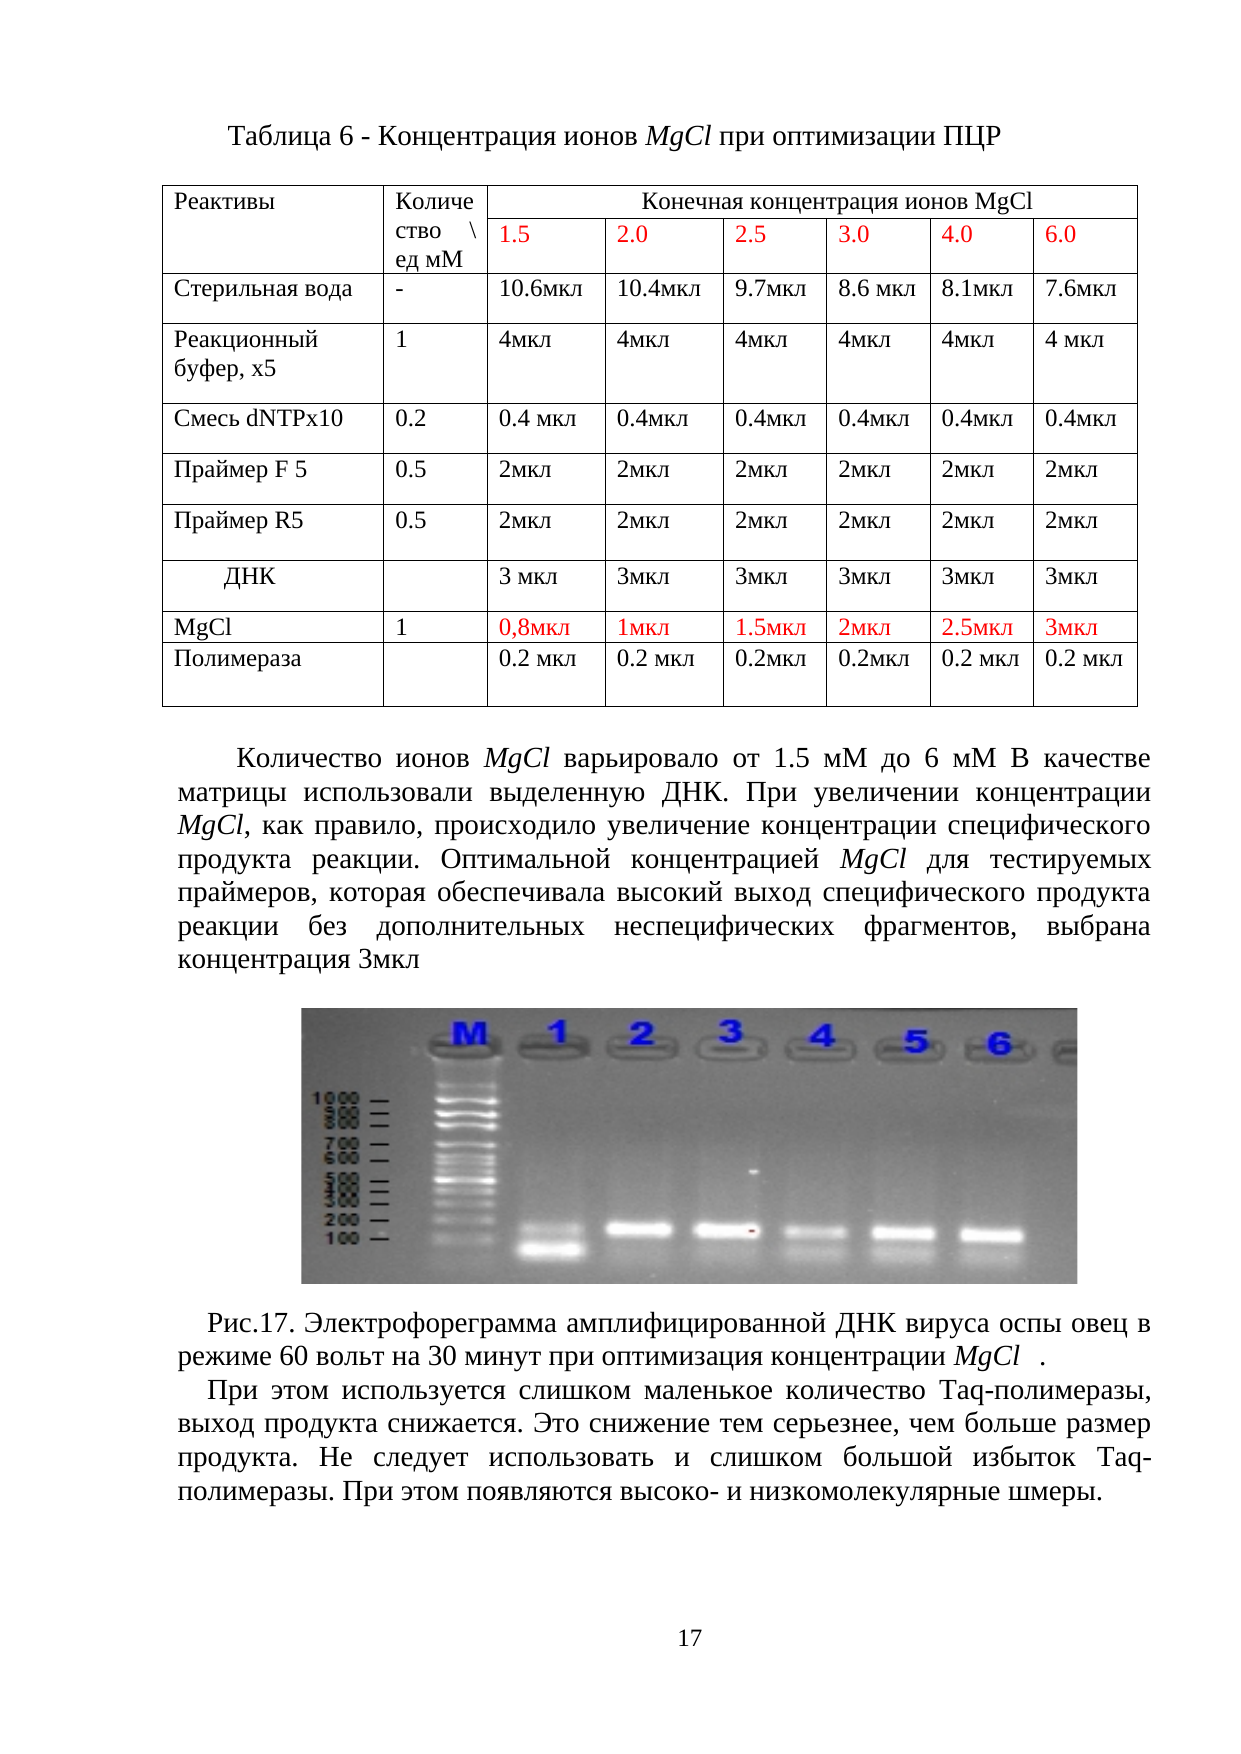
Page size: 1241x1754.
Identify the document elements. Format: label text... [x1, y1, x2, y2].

table_cell 2.5мкл [931, 612, 1033, 642]
table_cell 2мкл [488, 454, 605, 504]
table_cell 4мкл [488, 324, 605, 402]
table_cell Полимераза [163, 643, 383, 706]
table_cell 0,8мкл [488, 612, 605, 642]
table_cell - [384, 274, 487, 323]
table_cell 8.1мкл [931, 274, 1033, 323]
table_cell 2мкл [724, 505, 826, 560]
picture [301, 1008, 1078, 1284]
table_cell 0.5 [384, 454, 487, 504]
table_cell 2мкл [606, 454, 723, 504]
table_cell 6.0 [1034, 219, 1137, 272]
table_cell 4мкл [931, 324, 1033, 402]
table_cell 0.4мкл [827, 404, 930, 453]
table_cell MgCl [163, 612, 383, 642]
table_cell 0.2мкл [724, 643, 826, 706]
table_cell 3 мкл [488, 561, 605, 611]
table_header Количество \ед мМ [384, 186, 487, 272]
table_cell 7.6мкл [1034, 274, 1137, 323]
table_cell 1.5 [488, 219, 605, 272]
table_cell 10.6мкл [488, 274, 605, 323]
text Рис.17. Электрофореграмма амплифицированной ДНК вируса оспы овец в режиме 60 вольт на 30 минут при оптимизация концентрации MgCl . [177, 1305, 1152, 1372]
table_cell 3мкл [724, 561, 826, 611]
table_header Конечная концентрация ионов MgCl [488, 186, 1137, 218]
table_cell 0.4мкл [1034, 404, 1137, 453]
table_cell 1.5мкл [724, 612, 826, 642]
table_cell 0.2 мкл [606, 643, 723, 706]
table_cell 3мкл [827, 561, 930, 611]
table_cell 1мкл [606, 612, 723, 642]
table_cell 1 [384, 612, 487, 642]
table_cell 2.0 [606, 219, 723, 272]
table_cell 0.4мкл [606, 404, 723, 453]
table_cell 0.2 мкл [931, 643, 1033, 706]
table_cell 3мкл [1034, 612, 1137, 642]
table_cell 4мкл [827, 324, 930, 402]
table_cell 3мкл [931, 561, 1033, 611]
table_cell 2мкл [827, 454, 930, 504]
table_cell 4мкл [606, 324, 723, 402]
table_cell 0.2 [384, 404, 487, 453]
table_cell Смесь dNTPх10 [163, 404, 383, 453]
table_cell 2мкл [488, 505, 605, 560]
table_cell Стерильная вода [163, 274, 383, 323]
table_cell Праймер F 5 [163, 454, 383, 504]
table_cell 10.4мкл [606, 274, 723, 323]
table_cell 4.0 [931, 219, 1033, 272]
table_cell 1 [384, 324, 487, 402]
table_header Реактивы [163, 186, 383, 272]
table_cell 0.2мкл [827, 643, 930, 706]
table_cell 0.4мкл [931, 404, 1033, 453]
text При этом используется слишком маленькое количество Taq-полимеразы, выход продукта снижается. Это снижение тем серьезнее, чем больше размер продукта. Не следует использовать и слишком большой избыток Taq-полимеразы. При этом появляются высоко- и низкомолекулярные шмеры. [177, 1372, 1152, 1506]
table_cell 0.2 мкл [488, 643, 605, 706]
table_cell 8.6 мкл [827, 274, 930, 323]
table_cell 2мкл [931, 454, 1033, 504]
table_cell 3мкл [1034, 561, 1137, 611]
table_cell 4мкл [724, 324, 826, 402]
table_cell 2мкл [827, 505, 930, 560]
table_cell 2мкл [1034, 454, 1137, 504]
table_cell 2.5 [724, 219, 826, 272]
table_cell 0.2 мкл [1034, 643, 1137, 706]
table_cell 2мкл [931, 505, 1033, 560]
table_cell 3.0 [827, 219, 930, 272]
table_cell Реакционный буфер, х5 [163, 324, 383, 402]
table_cell 2мкл [724, 454, 826, 504]
table_cell 2мкл [606, 505, 723, 560]
table_cell 2мкл [1034, 505, 1137, 560]
text Таблица 6 - Концентрация ионов MgCl при оптимизации ПЦР [177, 118, 1152, 152]
text Количество ионов MgCl варьировало от 1.5 мM до 6 мM В качестве матрицы использовали выделенную ДНК. При увеличении концентрации MgCl, как правило, происходило увеличение концентрации специфического продукта реакции. Оптимальной концентрацией MgCl для тестируемых праймеров, которая обеспечивала высокий выход специфического продукта реакции без дополнительных неспецифических фрагментов, выбрана концентрация 3мкл [177, 740, 1152, 975]
table_cell 0.5 [384, 505, 487, 560]
table_cell [384, 561, 487, 611]
table_cell Праймер R5 [163, 505, 383, 560]
table_cell ДНК [163, 561, 383, 611]
table_cell 0.4мкл [724, 404, 826, 453]
table_cell 4 мкл [1034, 324, 1137, 402]
table_cell [384, 643, 487, 706]
table_cell 3мкл [606, 561, 723, 611]
table_cell 2мкл [827, 612, 930, 642]
table_cell 9.7мкл [724, 274, 826, 323]
table_cell 0.4 мкл [488, 404, 605, 453]
